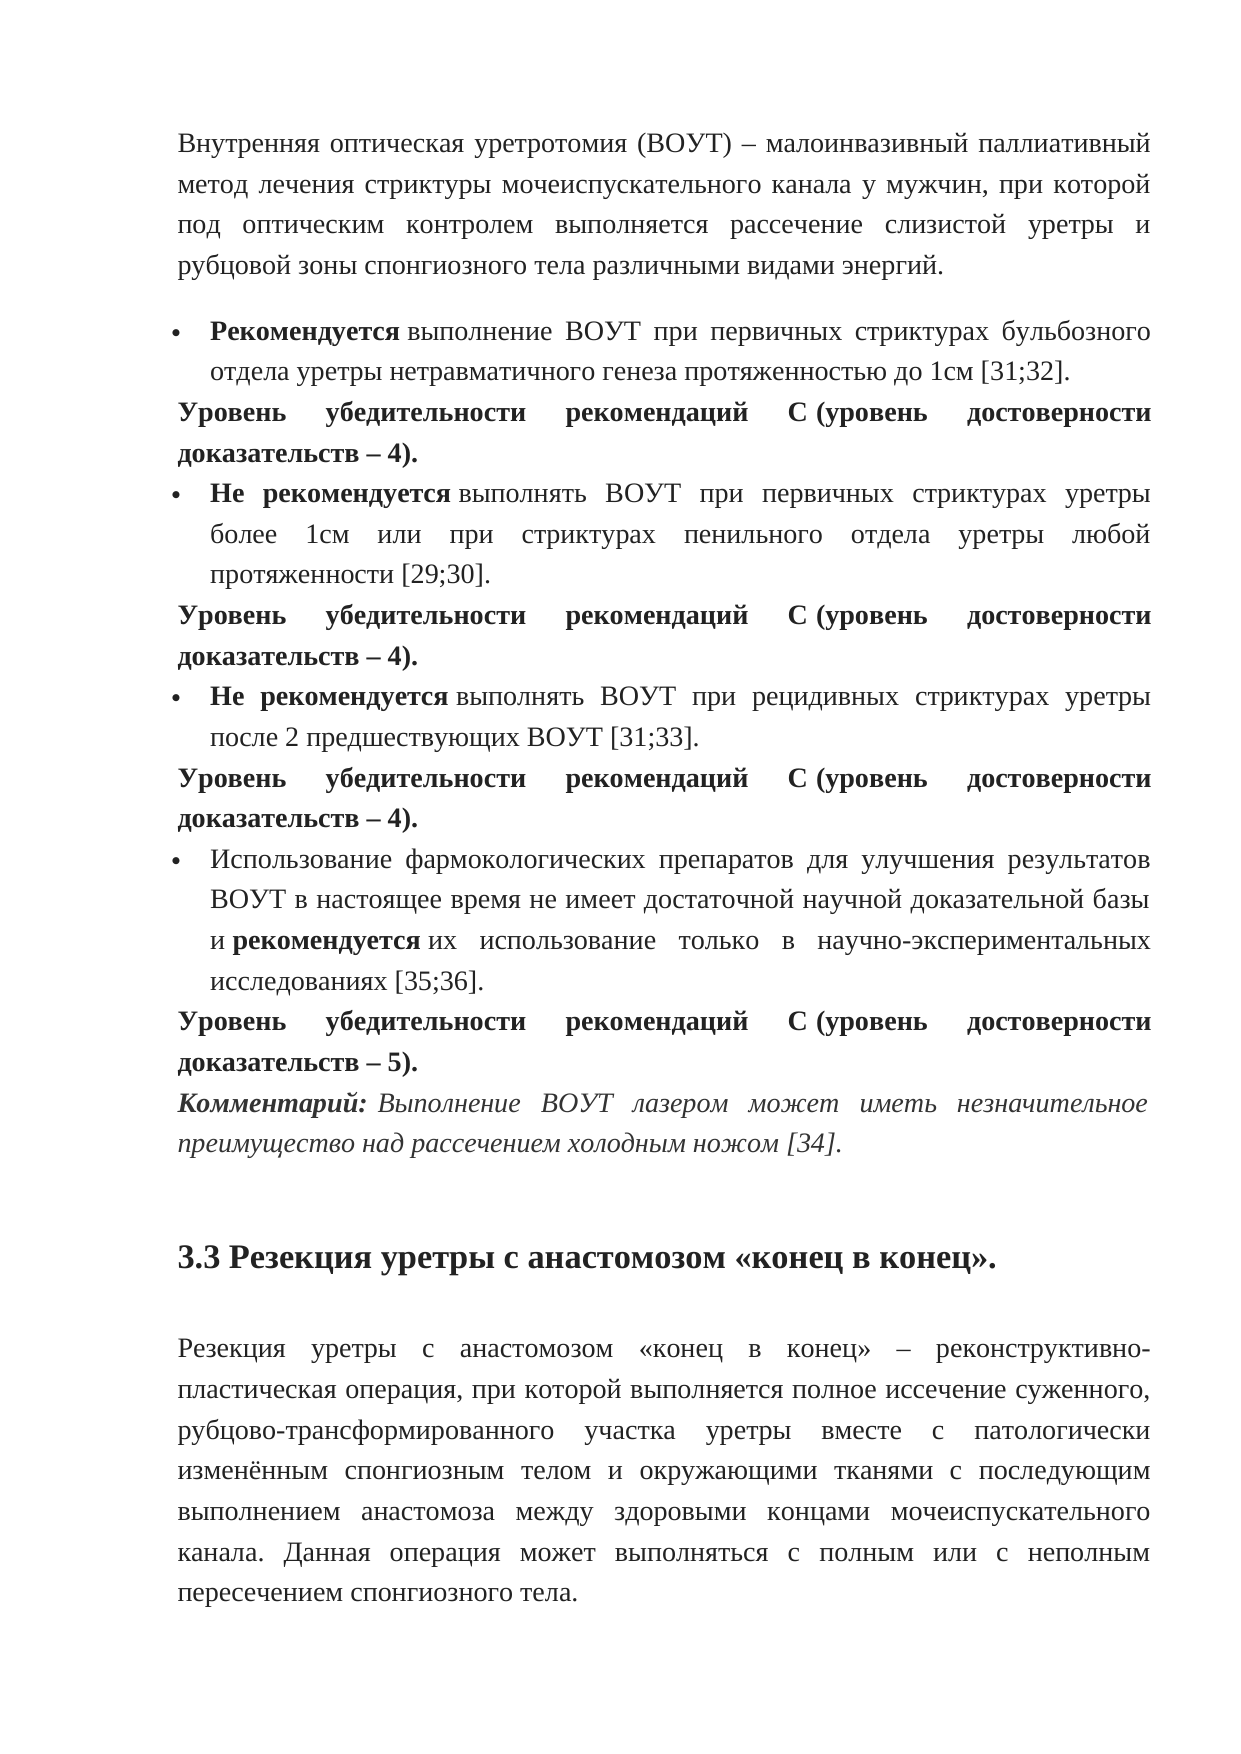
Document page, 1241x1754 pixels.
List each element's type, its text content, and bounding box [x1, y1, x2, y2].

text Внутренняя оптическая уретротомия (ВОУТ) – малоинвазивный паллиативный метод лечения стриктуры мочеиспускательного канала у мужчин, при которой под оптическим контролем выполняется рассечение слизистой уретры и рубцовой зоны спонгиозного тела различными видами энергий. [177, 118, 1152, 281]
text Уровень убедительности рекомендаций С (уровень достоверности доказательств – 4). [177, 387, 1152, 468]
list Рекомендуется выполнение ВОУТ при первичных стриктурах бульбозного отдела уретры нетравматичного генеза протяженностью до 1см [31;32]. [172, 306, 1152, 387]
text Уровень убедительности рекомендаций С (уровень достоверности доказательств – 4). [177, 752, 1152, 834]
text Уровень убедительности рекомендаций С (уровень достоверности доказательств – 5). [177, 996, 1152, 1077]
text Резекция уретры с анастомозом «конец в конец» – реконструктивно-пластическая операция, при которой выполняется полное иссечение суженного, рубцово-трансформированного участка уретры вместе с патологически изменённым спонгиозным телом и окружающими тканями с последующим выполнением анастомоза между здоровыми концами мочеиспускательного канала. Данная операция может выполняться с полным или с неполным пересечением спонгиозного тела. [177, 1323, 1152, 1608]
text Комментарий: Выполнение ВОУТ лазером может иметь незначительное преимущество над рассечением холодным ножом [34]. [177, 1077, 1152, 1159]
text 3.3 Резекция уретры с анастомозом «конец в конец». [177, 1237, 1152, 1276]
list Не рекомендуется выполнять ВОУТ при первичных стриктурах уретры более 1см или при стриктурах пенильного отдела уретры любой протяженности [29;30]. [172, 468, 1152, 590]
list Использование фармокологических препаратов для улучшения результатов ВОУТ в настоящее время не имеет достаточной научной доказательной базы и рекомендуется их использование только в научно-экспериментальных исследованиях [35;36]. [172, 834, 1152, 996]
text Уровень убедительности рекомендаций С (уровень достоверности доказательств – 4). [177, 590, 1152, 671]
list Не рекомендуется выполнять ВОУТ при рецидивных стриктурах уретры после 2 предшествующих ВОУТ [31;33]. [172, 671, 1152, 752]
